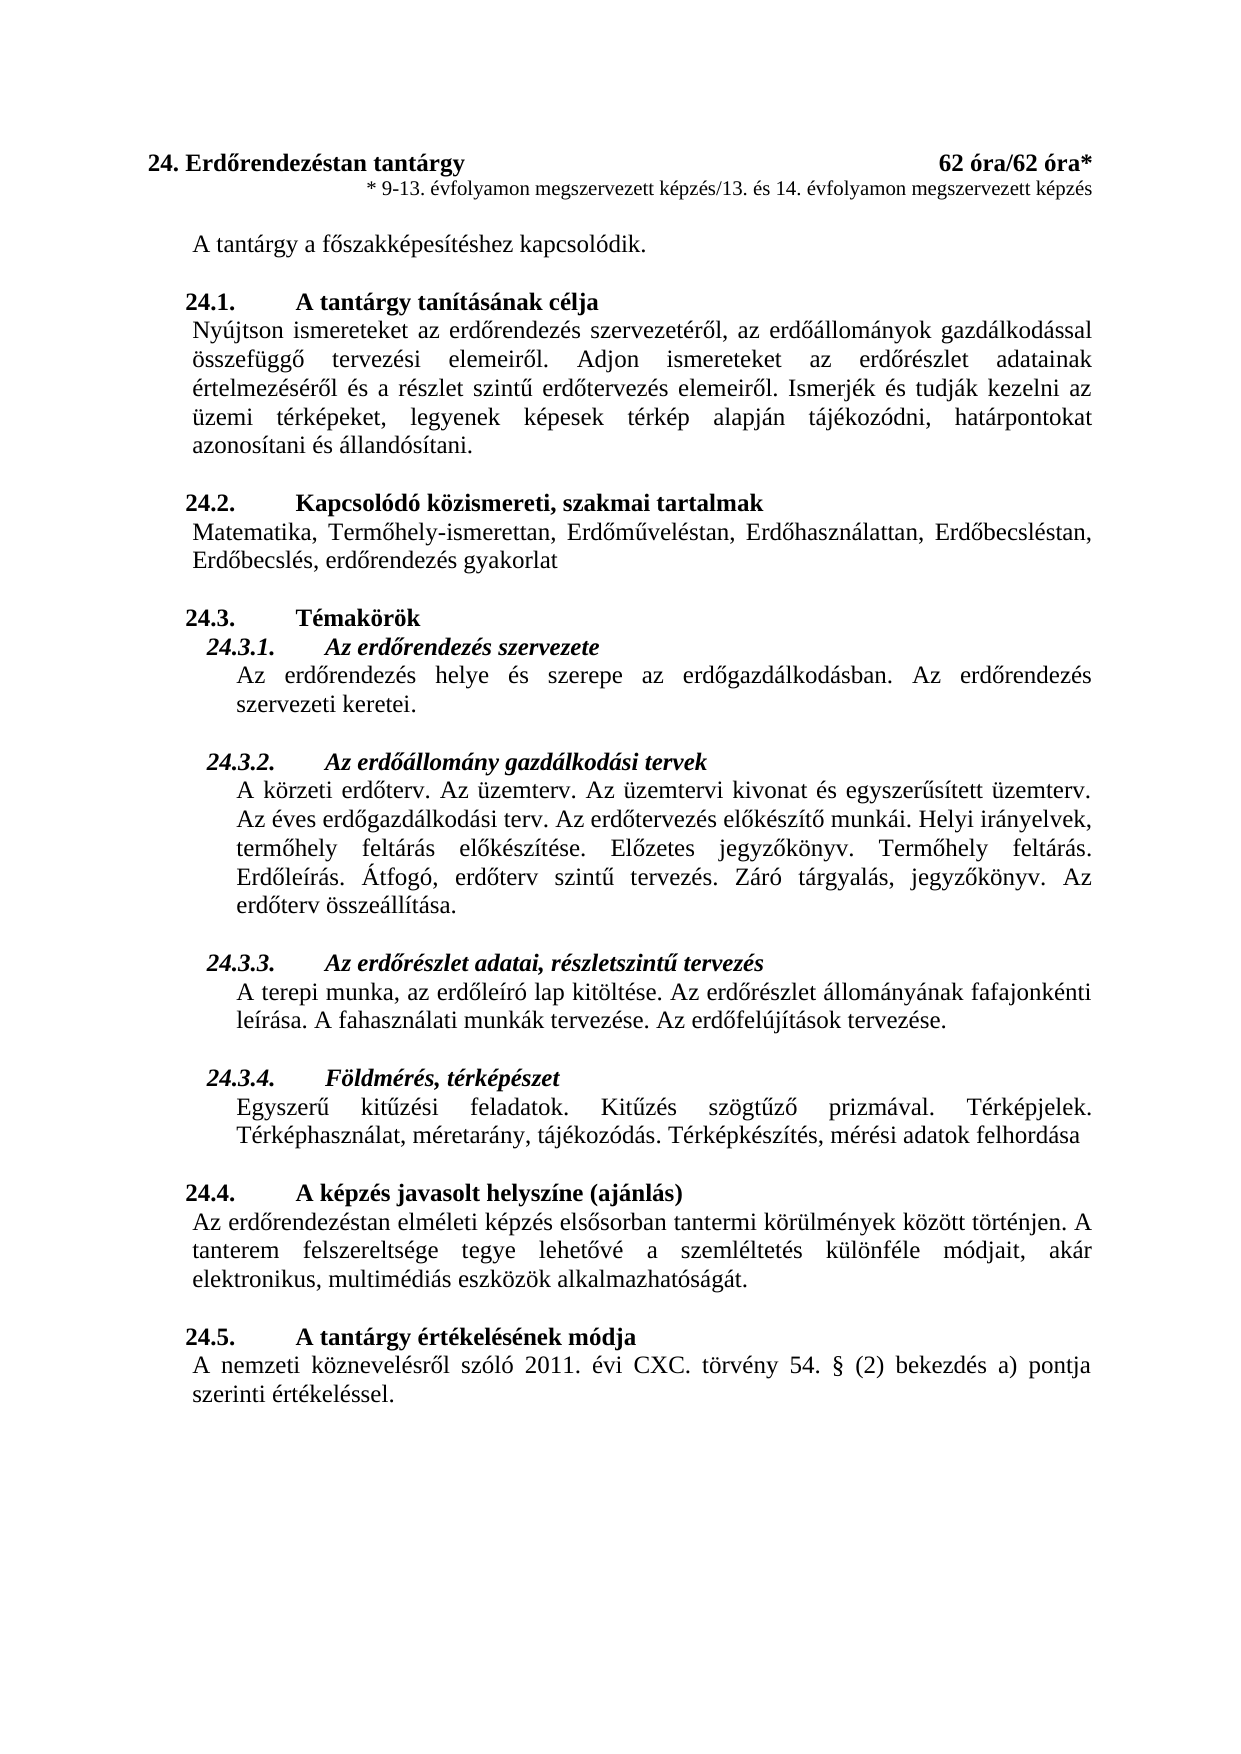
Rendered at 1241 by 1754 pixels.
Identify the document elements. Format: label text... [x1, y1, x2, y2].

list A tantárgy tanításának célja [185, 287, 1093, 315]
text Egyszerű kitűzési feladatok. Kitűzés szögtűző prizmával. Térképjelek. Térképhasználat, méretarány, tájékozódás. Térképkészítés, mérési adatok felhordása [236, 1092, 1093, 1149]
list Az erdőrendezés szervezete [207, 632, 1093, 660]
text A tantárgy a főszakképesítéshez kapcsolódik. [192, 229, 1093, 258]
text A nemzeti köznevelésről szóló 2011. évi CXC. törvény 54. § (2) bekezdés a) pontja szerinti értékeléssel. [192, 1350, 1093, 1408]
list A tantárgy értékelésének módja [185, 1322, 1093, 1350]
list Erdőrendezéstan tantárgy 62 óra/62 óra* [148, 148, 1093, 176]
list Kapcsolódó közismereti, szakmai tartalmak [185, 488, 1093, 517]
list Témakörök [185, 603, 1093, 632]
text Az erdőrendezéstan elméleti képzés elsősorban tantermi körülmények között történjen. A tanterem felszereltsége tegye lehetővé a szemléltetés különféle módjait, akár elektronikus, multimédiás eszközök alkalmazhatóságát. [192, 1207, 1093, 1293]
text Matematika, Termőhely-ismerettan, Erdőműveléstan, Erdőhasználattan, Erdőbecsléstan, Erdőbecslés, erdőrendezés gyakorlat [192, 517, 1093, 574]
text Nyújtson ismereteket az erdőrendezés szervezetéről, az erdőállományok gazdálkodással összefüggő tervezési elemeiről. Adjon ismereteket az erdőrészlet adatainak értelmezéséről és a részlet szintű erdőtervezés elemeiről. Ismerjék és tudják kezelni az üzemi térképeket, legyenek képesek térkép alapján tájékozódni, határpontokat azonosítani és állandósítani. [192, 315, 1093, 459]
list Az erdőállomány gazdálkodási tervek [207, 747, 1093, 775]
text * 9-13. évfolyamon megszervezett képzés/13. és 14. évfolyamon megszervezett képzés [148, 176, 1093, 200]
list A képzés javasolt helyszíne (ajánlás) [185, 1178, 1093, 1207]
text Az erdőrendezés helye és szerepe az erdőgazdálkodásban. Az erdőrendezés szervezeti keretei. [236, 660, 1093, 718]
list Földmérés, térképészet [207, 1063, 1093, 1092]
list Az erdőrészlet adatai, részletszintű tervezés [207, 948, 1093, 977]
text A körzeti erdőterv. Az üzemterv. Az üzemtervi kivonat és egyszerűsített üzemterv. Az éves erdőgazdálkodási terv. Az erdőtervezés előkészítő munkái. Helyi irányelvek, termőhely feltárás előkészítése. Előzetes jegyzőkönyv. Termőhely feltárás. Erdőleírás. Átfogó, erdőterv szintű tervezés. Záró tárgyalás, jegyzőkönyv. Az erdőterv összeállítása. [236, 775, 1093, 919]
text A terepi munka, az erdőleíró lap kitöltése. Az erdőrészlet állományának fafajonkénti leírása. A fahasználati munkák tervezése. Az erdőfelújítások tervezése. [236, 977, 1093, 1034]
